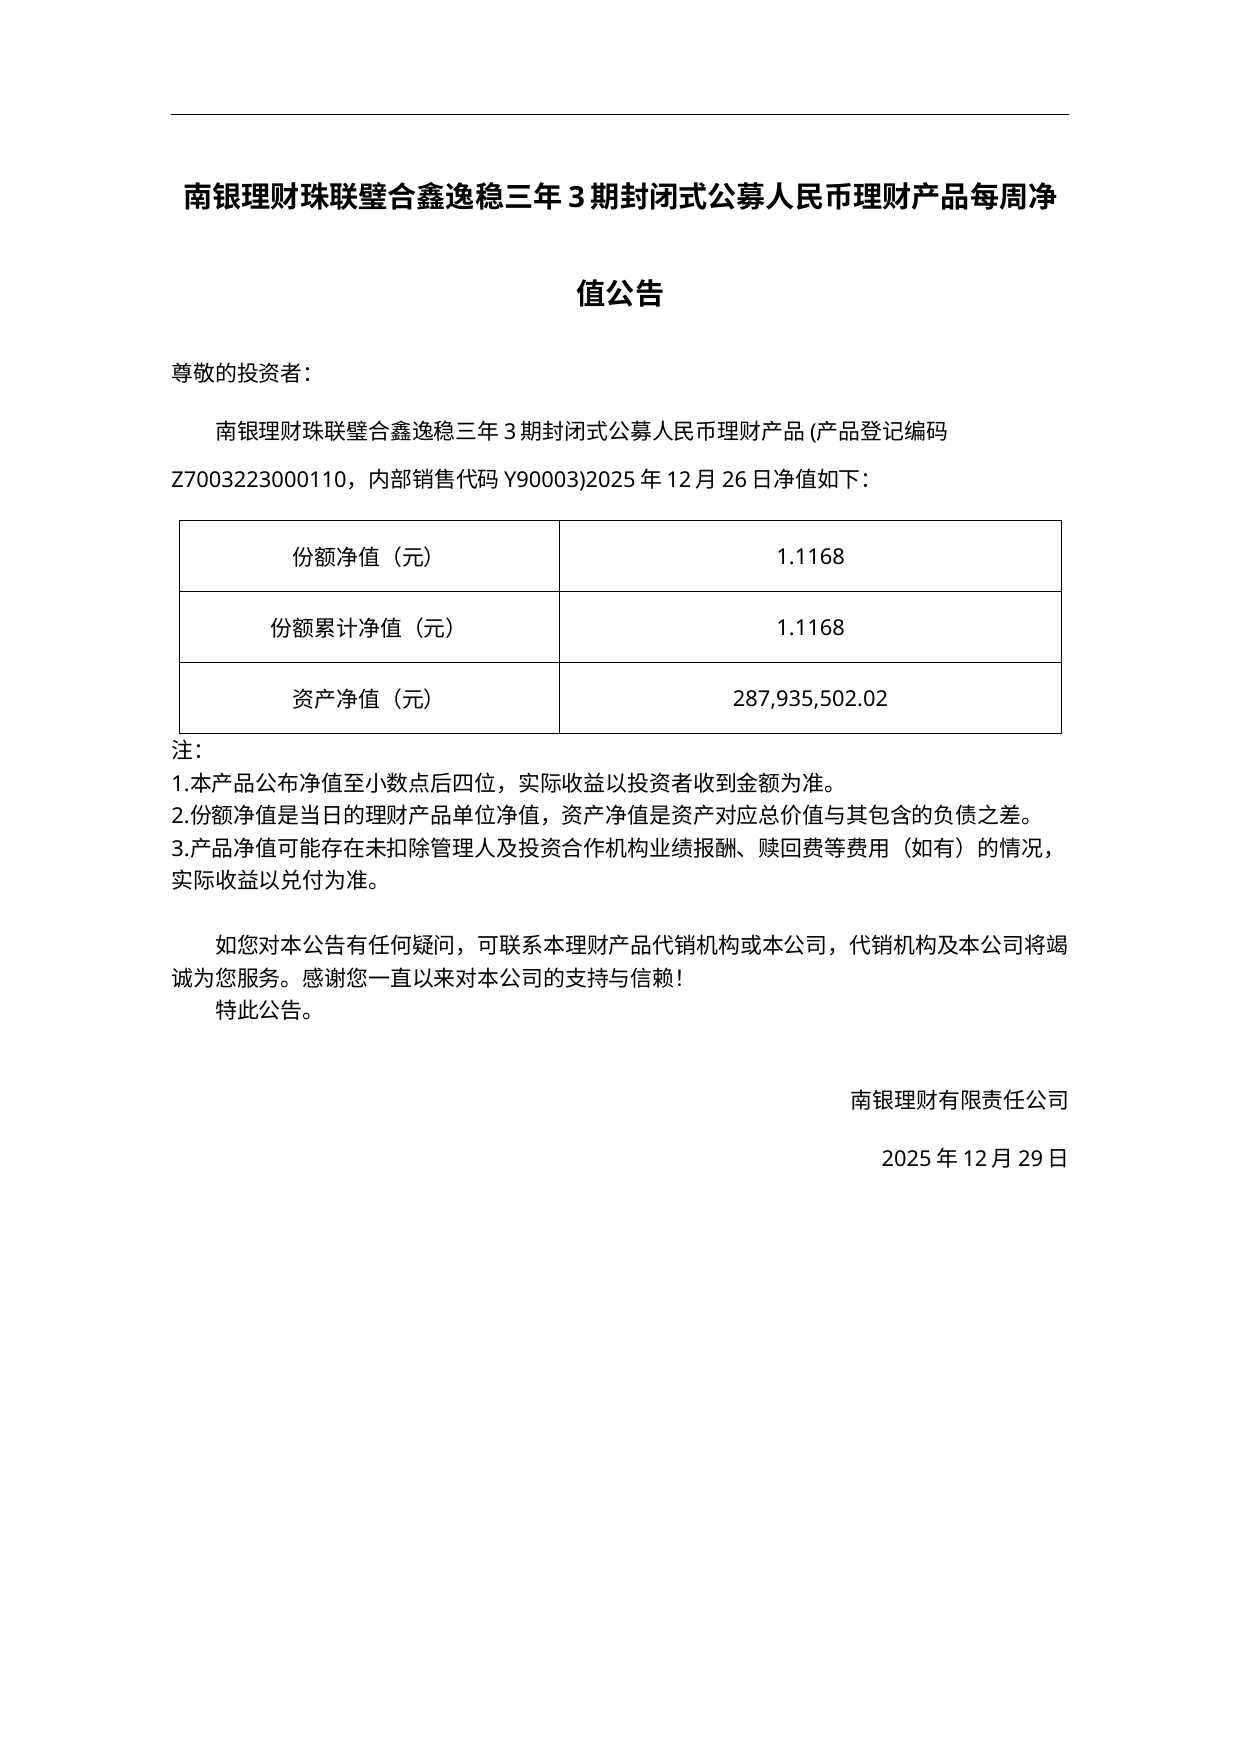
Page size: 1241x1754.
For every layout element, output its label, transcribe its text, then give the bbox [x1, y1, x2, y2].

text 南银理财有限责任公司 [171, 1082, 1069, 1115]
text 尊敬的投资者： [171, 355, 1069, 388]
table_cell 287,935,502.02 [560, 663, 1061, 733]
table_cell 1.1168 [560, 592, 1061, 662]
text 特此公告。 [171, 993, 1069, 1025]
table_cell 资产净值（元） [180, 663, 559, 733]
text 南银理财珠联璧合鑫逸稳三年3期封闭式公募人民币理财产品 (产品登记编码Z7003223000110，内部销售代码Y90003)2025年12月26日净值如下： [171, 413, 1069, 494]
table_header 份额净值（元） [180, 521, 559, 591]
table_header 1.1168 [560, 521, 1061, 591]
text 2.份额净值是当日的理财产品单位净值，资产净值是资产对应总价值与其包含的负债之差。 [171, 798, 1069, 830]
text 如您对本公告有任何疑问，可联系本理财产品代销机构或本公司，代销机构及本公司将竭诚为您服务。感谢您一直以来对本公司的支持与信赖！ [171, 928, 1069, 993]
table_cell 份额累计净值（元） [180, 592, 559, 662]
text 南银理财珠联璧合鑫逸稳三年3期封闭式公募人民币理财产品每周净值公告 [171, 162, 1069, 324]
text 3.产品净值可能存在未扣除管理人及投资合作机构业绩报酬、赎回费等费用（如有）的情况，实际收益以兑付为准。 [171, 830, 1069, 895]
text 2025年12月29日 [171, 1140, 1069, 1173]
text 1.本产品公布净值至小数点后四位，实际收益以投资者收到金额为准。 [171, 765, 1069, 798]
text 注： [171, 733, 1069, 765]
